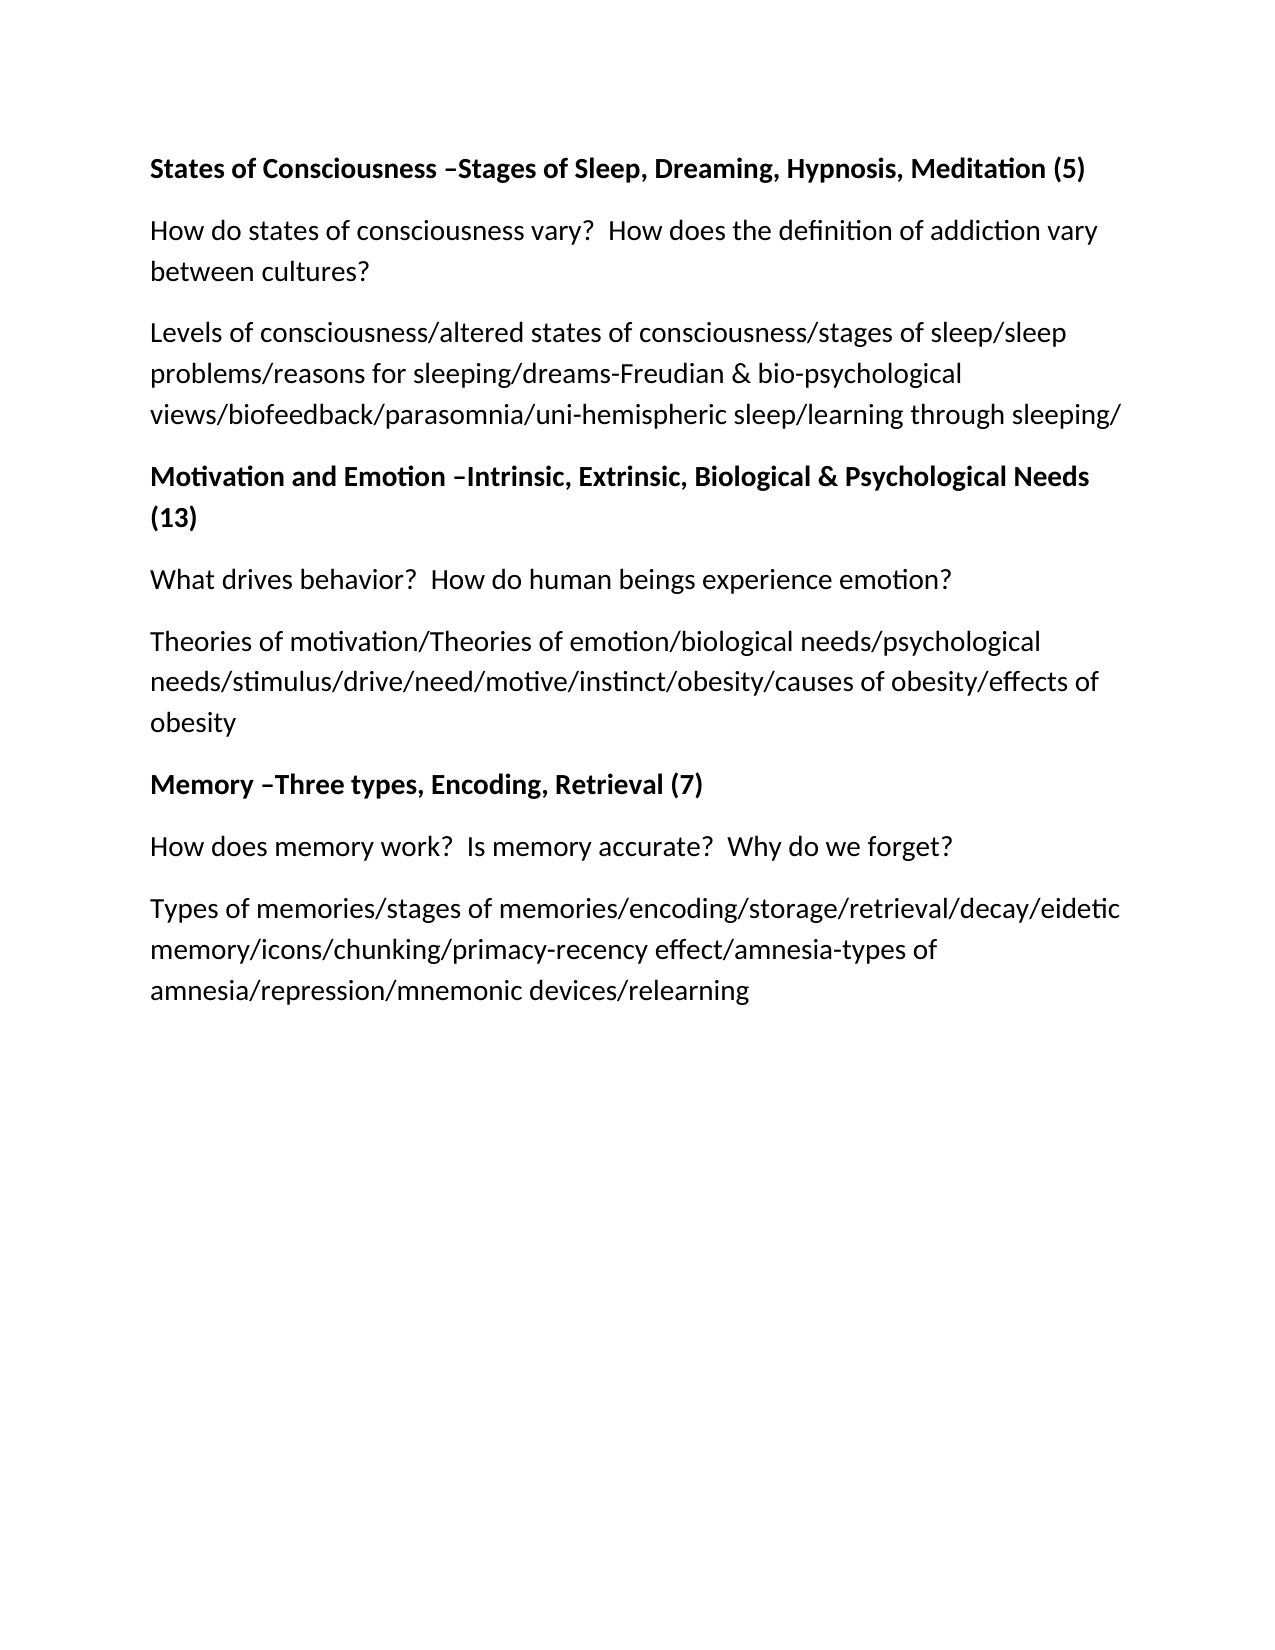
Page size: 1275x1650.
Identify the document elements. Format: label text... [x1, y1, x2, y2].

text What drives behavior? How do human beings experience emotion? [150, 561, 1125, 596]
text Memory –Three types, Encoding, Retrieval (7) [150, 766, 1125, 802]
text Levels of consciousness/altered states of consciousness/stages of sleep/sleep problems/reasons for sleeping/dreams-Freudian & bio-psychological views/biofeedback/parasomnia/uni-hemispheric sleep/learning through sleeping/ [150, 314, 1125, 432]
text Theories of motivation/Theories of emotion/biological needs/psychological needs/stimulus/drive/need/motive/instinct/obesity/causes of obesity/effects of obesity [150, 623, 1125, 740]
text How do states of consciousness vary? How does the definition of addiction vary between cultures? [150, 212, 1125, 288]
text How does memory work? Is memory accurate? Why do we forget? [150, 828, 1125, 864]
text Types of memories/stages of memories/encoding/storage/retrieval/decay/eidetic memory/icons/chunking/primacy-recency effect/amnesia-types of amnesia/repression/mnemonic devices/relearning [150, 890, 1125, 1007]
text Motivation and Emotion –Intrinsic, Extrinsic, Biological & Psychological Needs (13) [150, 458, 1125, 535]
text States of Consciousness –Stages of Sleep, Dreaming, Hypnosis, Meditation (5) [150, 150, 1125, 186]
